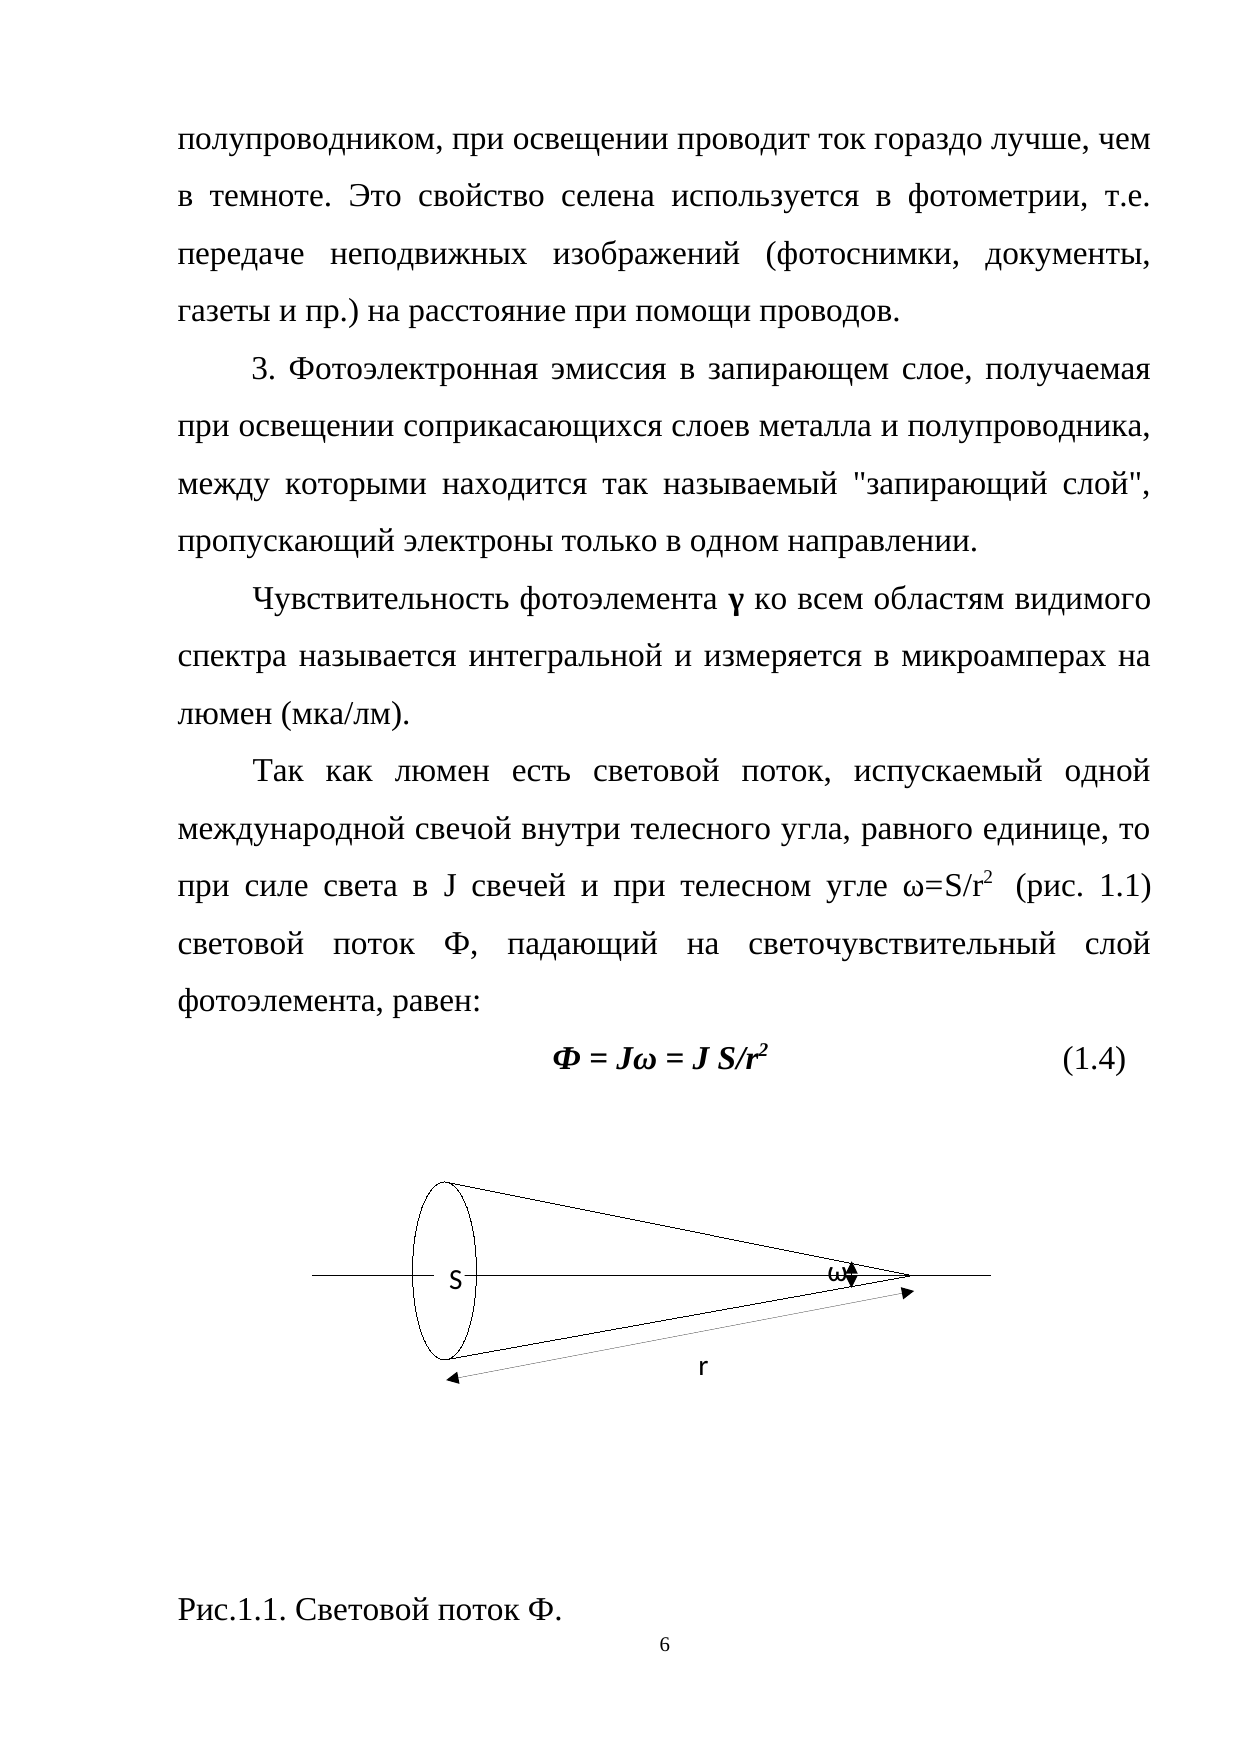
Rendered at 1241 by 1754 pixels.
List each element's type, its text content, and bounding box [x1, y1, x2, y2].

text Так как люмен есть световой поток, испускаемый одной международной свечой внутри телесного угла, равного единице, то при силе света в J свечей и при телесном угле ω=S/r2 (рис. 1.1) световой поток Ф, падающий на светочувствительный слой фотоэлемента, равен: [177, 751, 1152, 1019]
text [177, 118, 1152, 329]
text 3. Фотоэлектронная эмиссия в запирающем слое, получаемая при освещении соприкасающихся слоев металла и полупроводника, между которыми находится так называемый "запирающий слой", пропускающий электроны только в одном направлении. [177, 348, 1152, 559]
text Рис.1.1. Световой поток Ф. [177, 1589, 1152, 1627]
text Чувствительность фотоэлемента γ ко всем областям видимого спектра называется интегральной и измеряется в микроамперах на люмен (мка/лм). [177, 578, 1152, 731]
text Ф = Jω = J S/r2 (1.4) [477, 1038, 1152, 1076]
